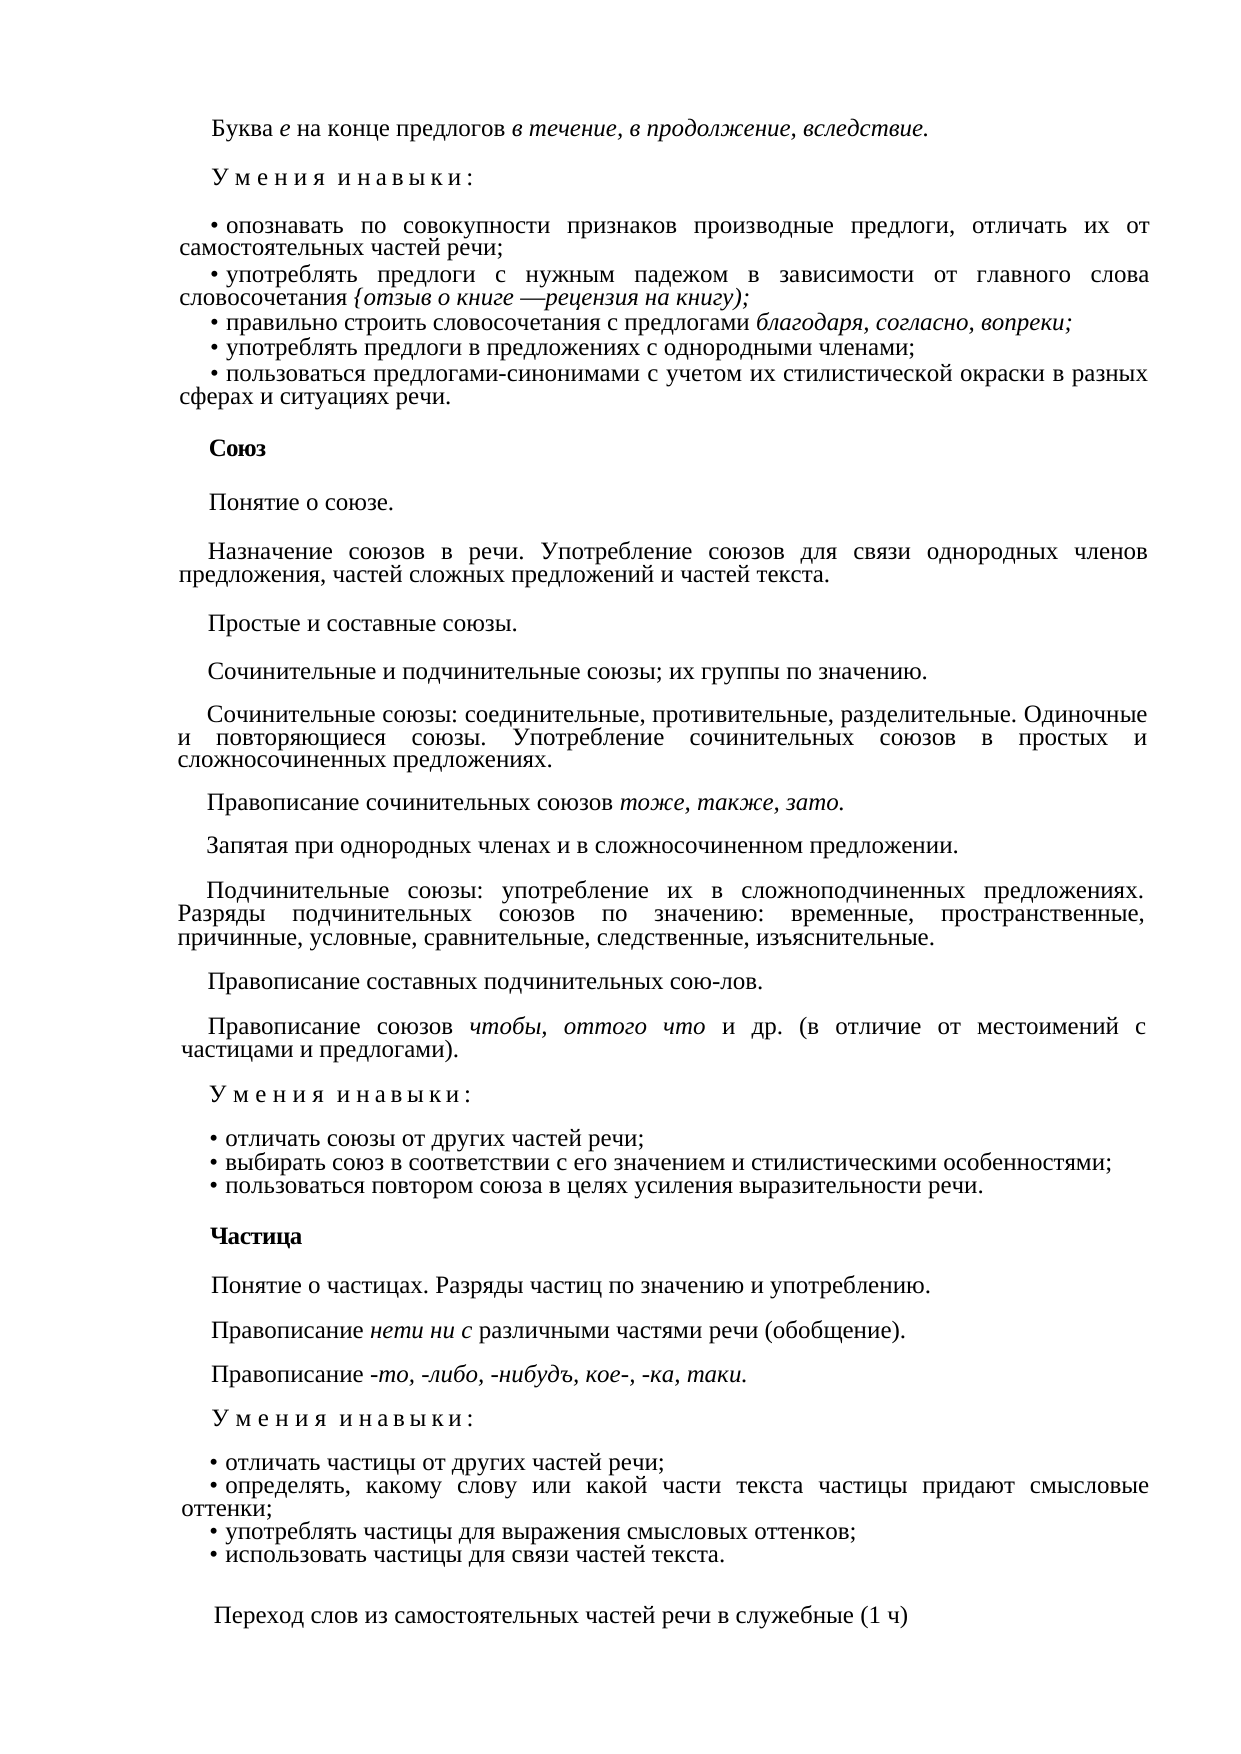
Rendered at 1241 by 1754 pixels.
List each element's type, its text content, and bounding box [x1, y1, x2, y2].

list употреблять частицы для выражения смысловых оттенков; [181, 1521, 1150, 1544]
list определять, какому слову или какой части текста частицы придают смысловые оттенки; [181, 1475, 1150, 1521]
text Сочинительные союзы: соединительные, противительные, разделительные. Одиночные и повторяющиеся союзы. Употребление сочинительных союзов в простых и сложносочиненных предложениях. [177, 704, 1148, 772]
text Правописание -то, -либо, -нибудъ, кое-, -ка, таки. [190, 1364, 1149, 1387]
text Запятая при однородных членах и в сложносочиненном предложении. [179, 835, 1144, 859]
text Сочинительные и подчинительные союзы; их группы по значению. [178, 662, 1148, 684]
list пользоваться повтором союза в целях усиления выразительности речи. [181, 1175, 1148, 1198]
text Правописание сочинительных союзов тоже, также, зато. [178, 793, 1146, 814]
list правильно строить словосочетания с предлогами благодаря, согласно, вопреки; [179, 312, 1149, 335]
text Правописание нети ни с различными частями речи (обобщение). [183, 1319, 1148, 1343]
text Правописание составных подчинительных сою-лов. [179, 971, 1145, 994]
list опознавать по совокупности признаков производные предлоги, отличать их от самостоятельных частей речи; [179, 216, 1150, 260]
text Буква е на конце предлогов в течение, в продолжение, вследствие. [182, 118, 1151, 141]
list использовать частицы для связи частей текста. [209, 1544, 1152, 1567]
text Умения и навыки: [211, 162, 1152, 191]
text Понятие о частицах. Разряды частиц по значению и употреблению. [183, 1275, 1148, 1299]
list отличать частицы от других частей речи; [209, 1452, 1152, 1475]
list выбирать союз в соответствии с его значением и стилистическими особенностями; [181, 1151, 1147, 1175]
list употреблять предлоги в предложениях с однородными членами; [179, 338, 1149, 359]
list пользоваться предлогами-синонимами с учетом их стилистической окраски в разных сферах и ситуациях речи. [179, 364, 1149, 409]
text Подчинительные союзы: употребление их в сложноподчиненных предложениях. Разряды подчинительных союзов по значению: временные, пространственные, причинные, условные, сравнительные, следственные, изъяснительные. [177, 879, 1145, 950]
text Умения и навыки: [209, 1083, 1152, 1107]
text Переход слов из самостоятельных частей речи в служебные (1 ч) [214, 1601, 1044, 1629]
text Понятие о союзе. [209, 487, 1152, 516]
text Умения и навыки: [211, 1408, 1152, 1431]
text Частица [210, 1221, 1152, 1250]
text Союз [209, 433, 1152, 462]
list отличать союзы от других частей речи; [209, 1128, 1152, 1151]
list употреблять предлоги с нужным падежом в зависимости от главного слова словосочетания {отзыв о книге —рецензия на книгу); [179, 264, 1150, 310]
text Простые и составные союзы. [208, 608, 1152, 637]
text Правописание союзов чтобы, оттого что и др. (в отличие от местоимений с частицами и предлогами). [181, 1015, 1147, 1062]
text Назначение союзов в речи. Употребление союзов для связи однородных членов предложения, частей сложных предложений и частей текста. [179, 541, 1149, 587]
